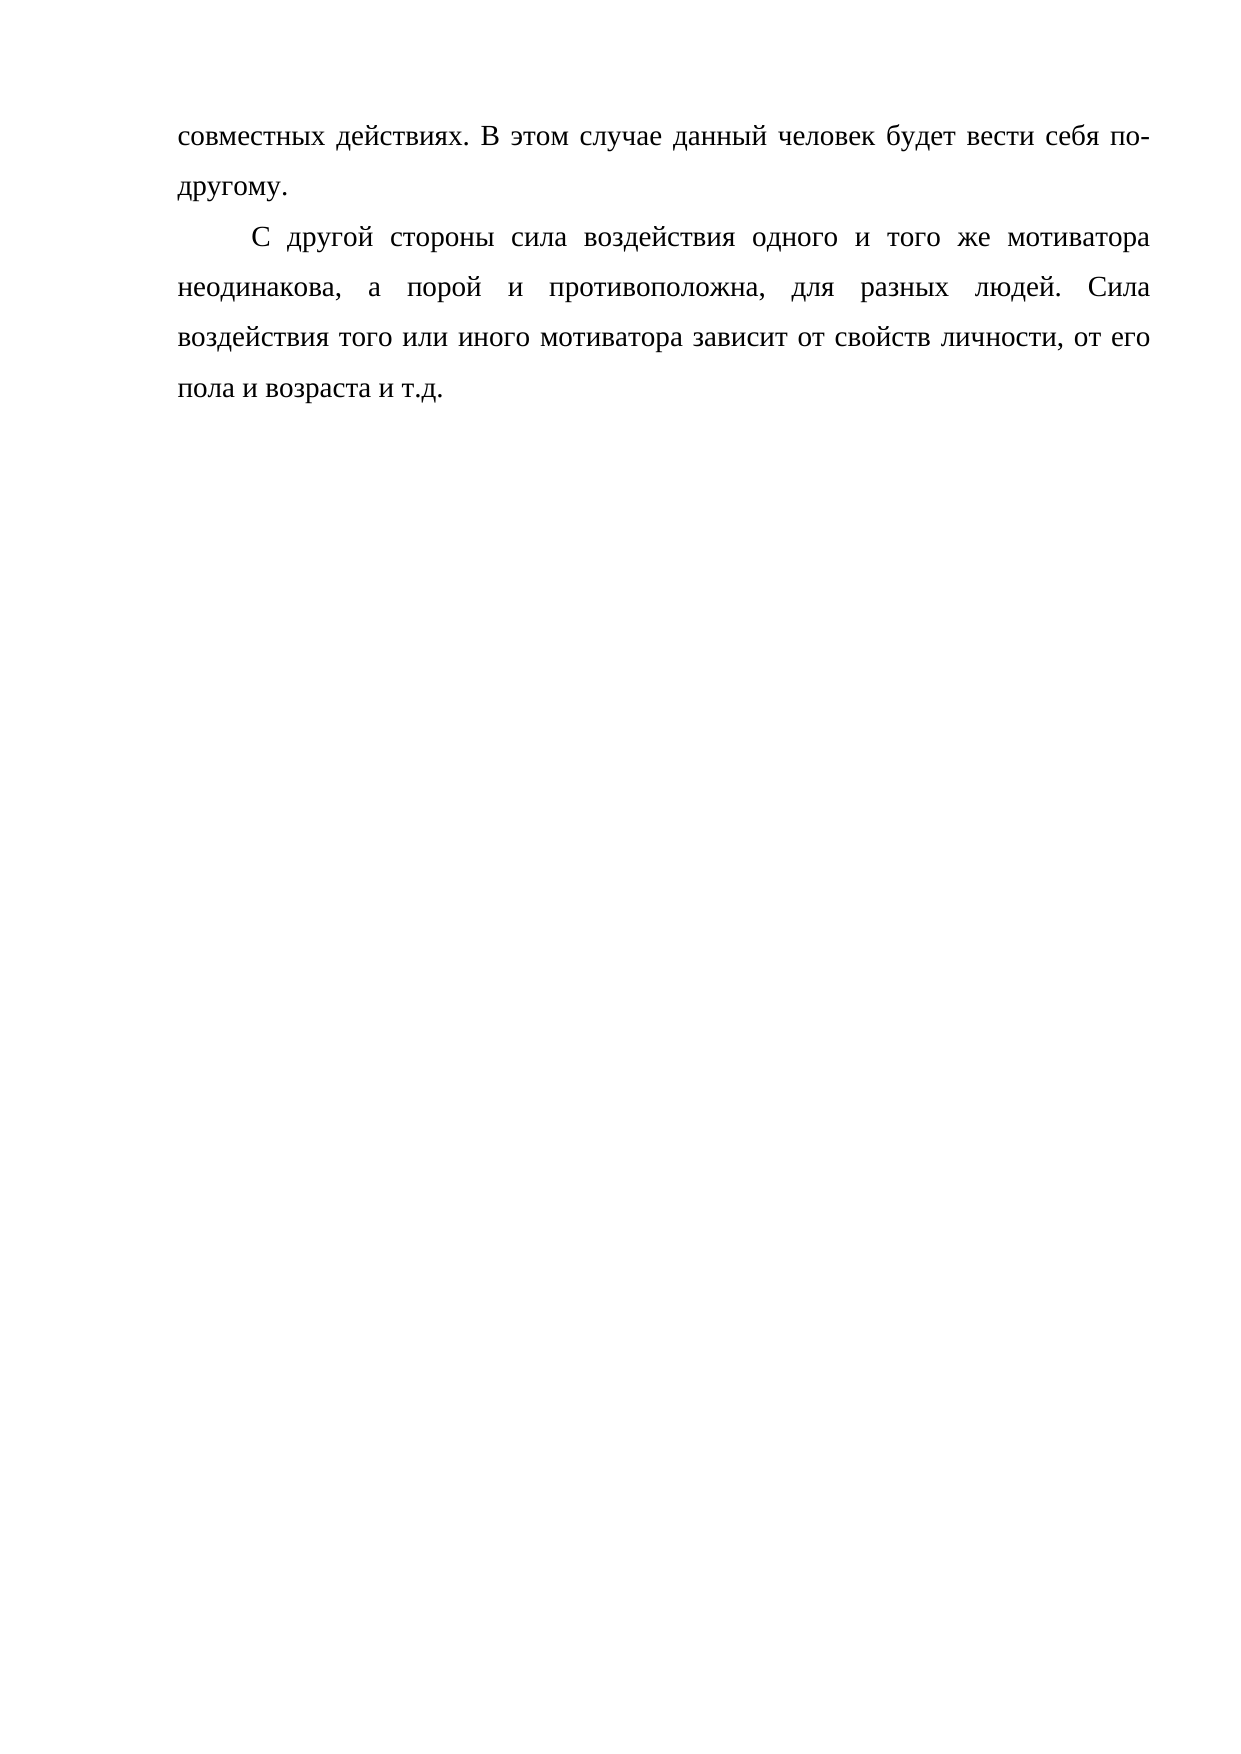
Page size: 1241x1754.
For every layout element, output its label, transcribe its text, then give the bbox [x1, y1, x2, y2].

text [177, 118, 1152, 202]
text С другой стороны сила воздействия одного и того же мотиватора неодинакова, а порой и противоположна, для разных людей. Сила воздействия того или иного мотиватора зависит от свойств личности, от его пола и возраста и т.д. [177, 219, 1152, 403]
